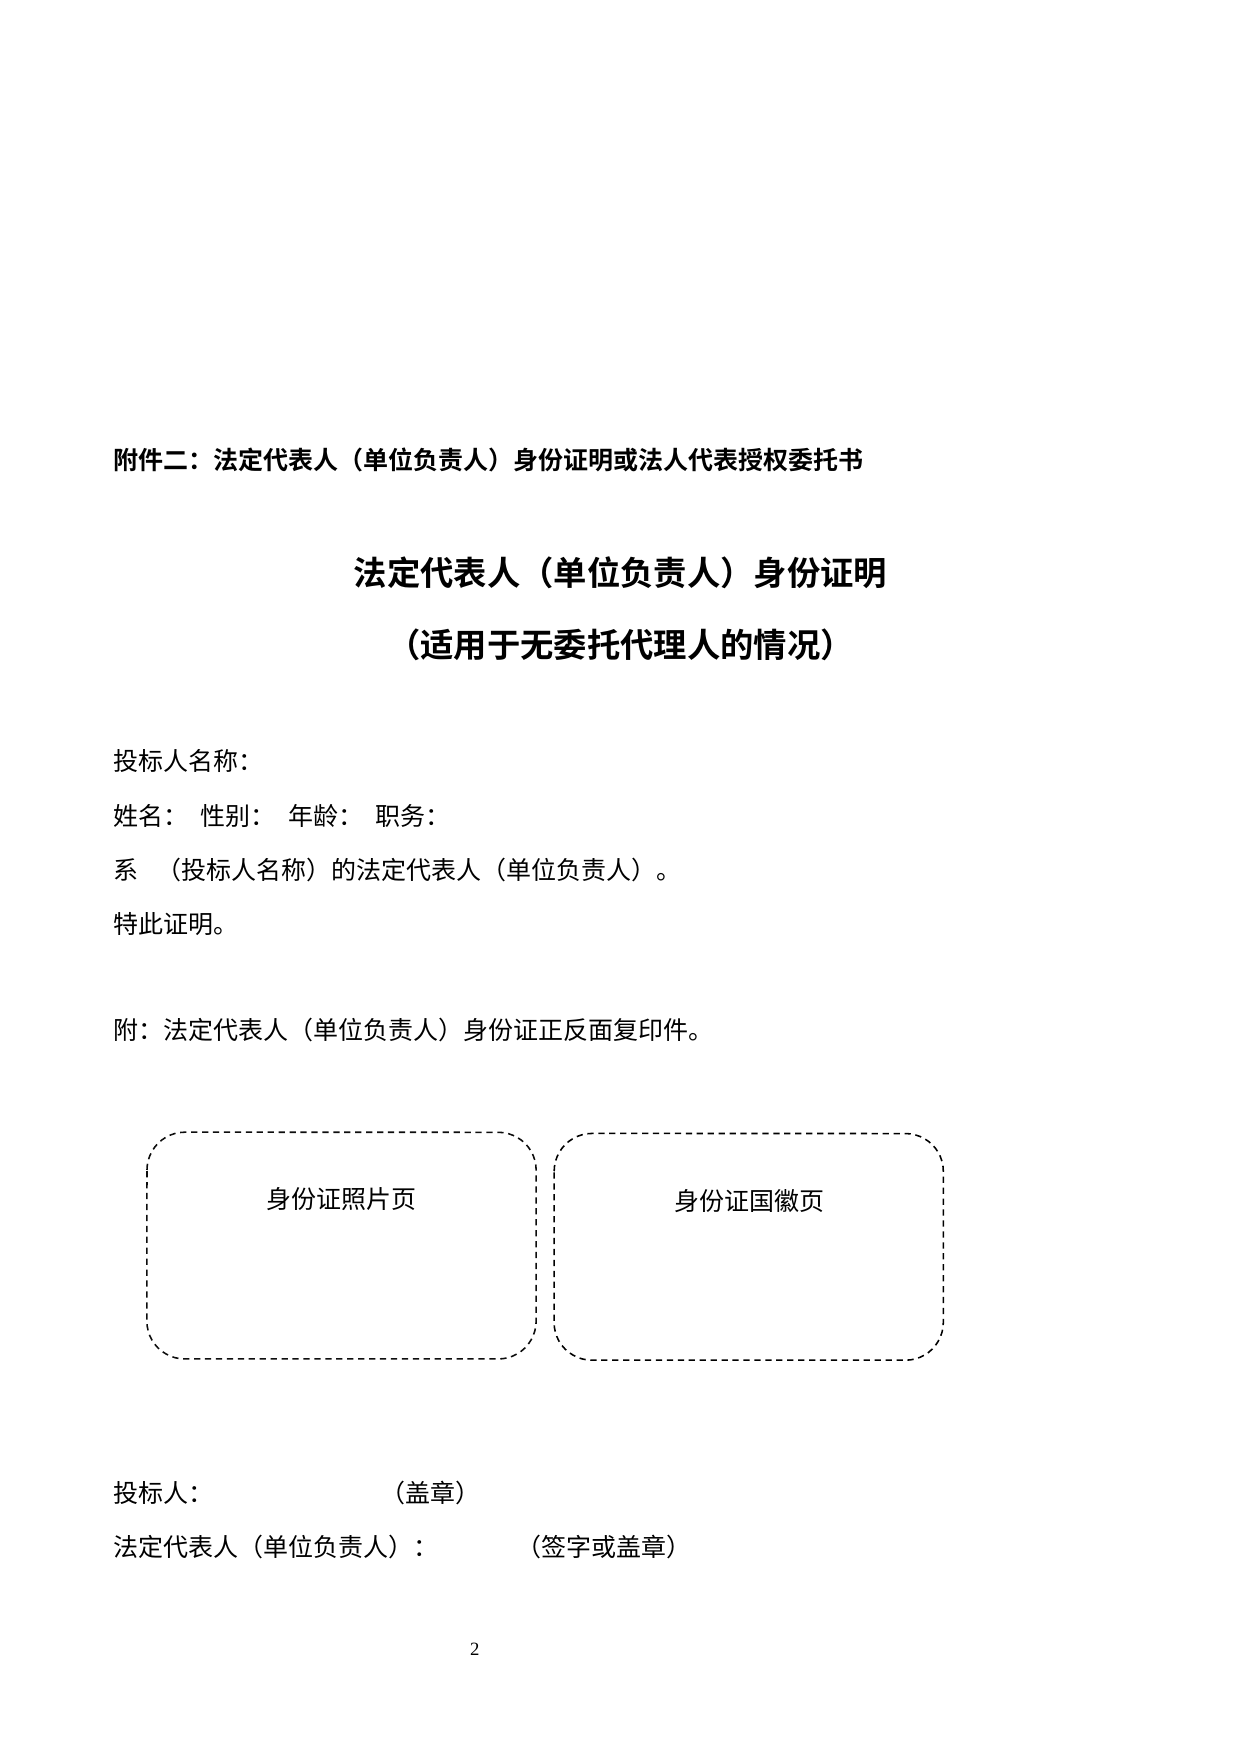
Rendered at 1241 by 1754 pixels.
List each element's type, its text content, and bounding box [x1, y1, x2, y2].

text 系 （投标人名称）的法定代表人（单位负责人）。 [113, 851, 1127, 887]
text （适用于无委托代理人的情况） [113, 618, 1127, 667]
text 姓名： 性别： 年龄： 职务： [113, 796, 1127, 832]
text 特此证明。 [113, 905, 1127, 941]
text 附件二：法定代表人（单位负责人）身份证明或法人代表授权委托书 [113, 441, 1127, 477]
text 附：法定代表人（单位负责人）身份证正反面复印件。 [113, 1010, 1127, 1047]
text 投标人： （盖章） [113, 1473, 1127, 1509]
text 法定代表人（单位负责人）： （签字或盖章） [113, 1527, 1127, 1564]
text 法定代表人（单位负责人）身份证明 [113, 546, 1127, 594]
text 投标人名称： [113, 742, 1127, 778]
